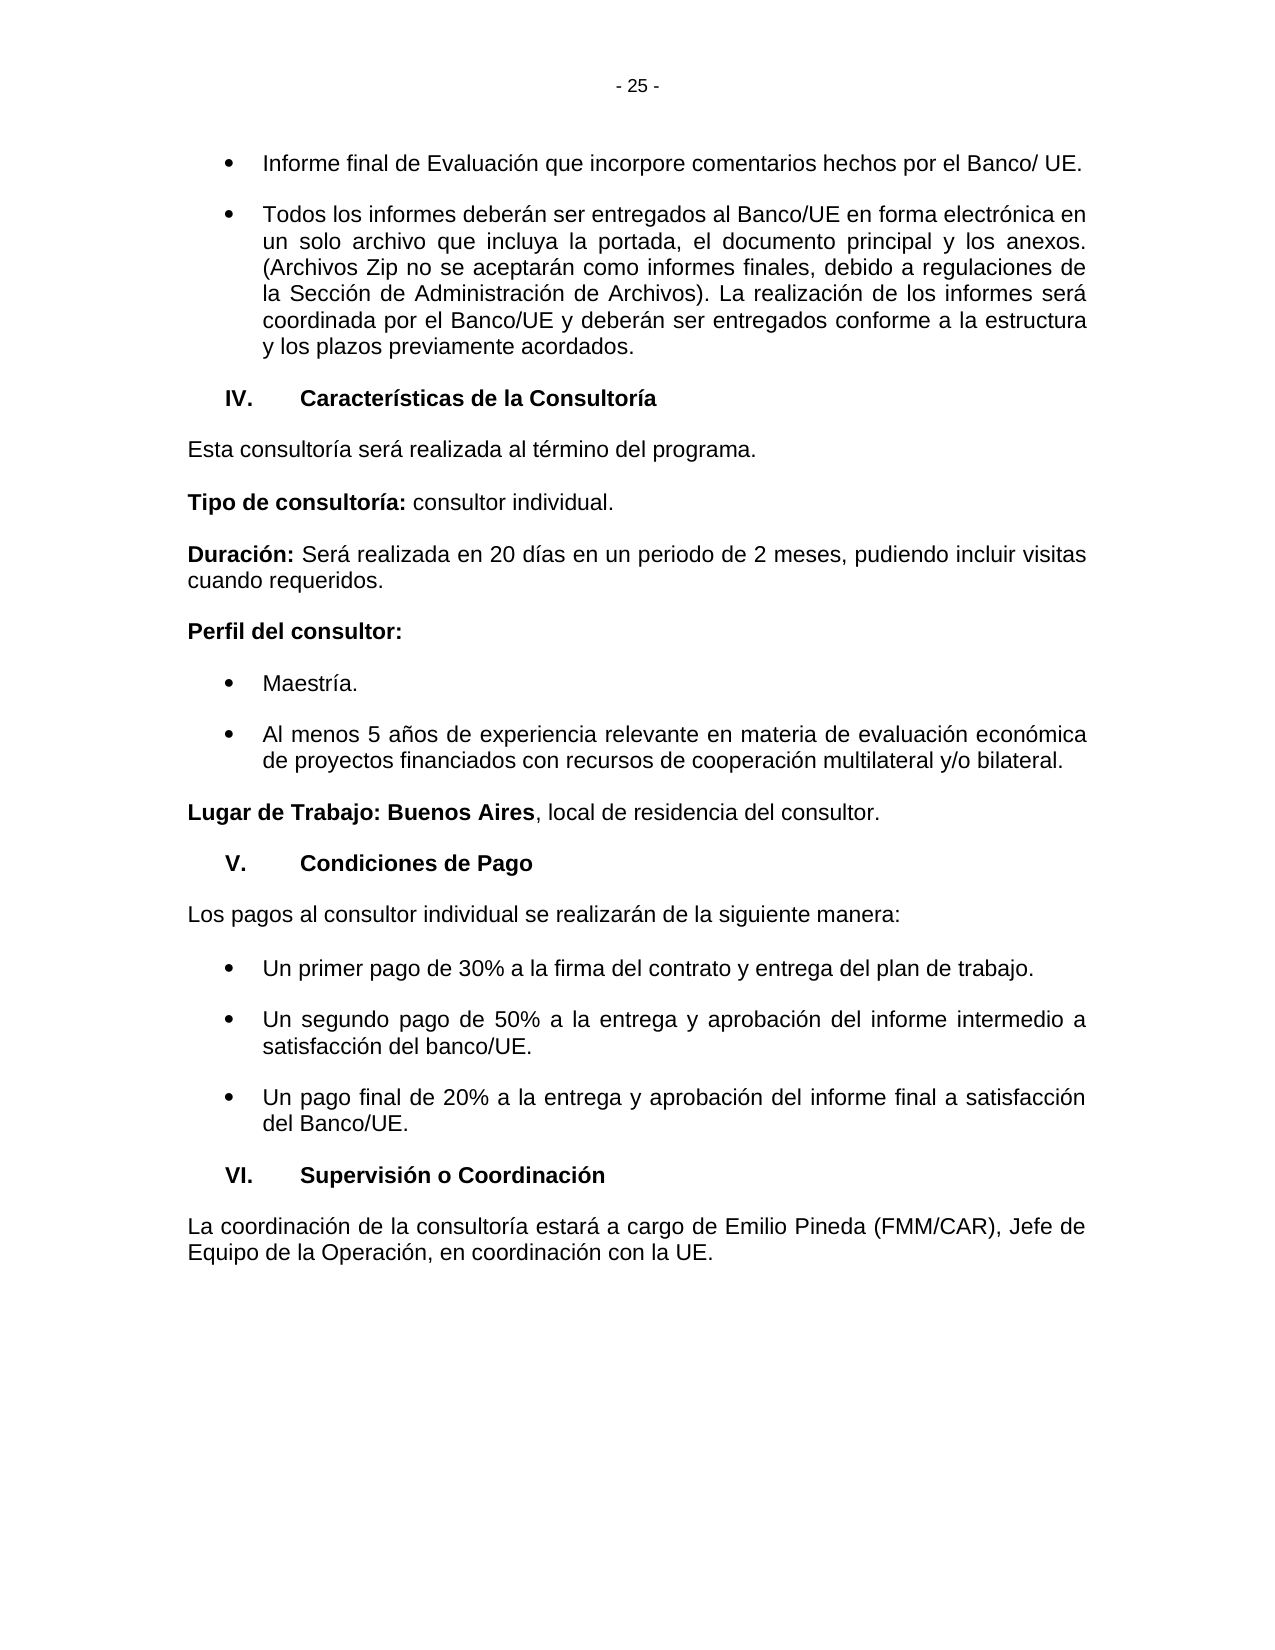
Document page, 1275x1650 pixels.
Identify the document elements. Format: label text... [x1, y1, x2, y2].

text Lugar de Trabajo: Buenos Aires, local de residencia del consultor. [187, 799, 1087, 825]
list Maestría. [225, 670, 1087, 696]
list Supervisión o Coordinación [225, 1162, 1087, 1188]
list Un primer pago de 30% a la firma del contrato y entrega del plan de trabajo. [225, 955, 1087, 981]
text Perfil del consultor: [187, 618, 1087, 645]
list Un pago final de 20% a la entrega y aprobación del informe final a satisfacción del Banco/UE. [225, 1084, 1087, 1137]
list Todos los informes deberán ser entregados al Banco/UE en forma electrónica en un solo archivo que incluya la portada, el documento principal y los anexos. (Archivos Zip no se aceptarán como informes finales, debido a regulaciones de la Sección de Administración de Archivos). La realización de los informes será coordinada por el Banco/UE y deberán ser entregados conforme a la estructura y los plazos previamente acordados. [225, 201, 1087, 359]
list Características de la Consultoría [225, 384, 1087, 411]
text Tipo de consultoría: consultor individual. [187, 489, 1087, 516]
list Un segundo pago de 50% a la entrega y aprobación del informe intermedio a satisfacción del banco/UE. [225, 1006, 1087, 1059]
list Condiciones de Pago [225, 850, 1087, 876]
list Al menos 5 años de experiencia relevante en materia de evaluación económica de proyectos financiados con recursos de cooperación multilateral y/o bilateral. [225, 721, 1087, 774]
list Esta consultoría será realizada al término del programa. [187, 436, 1087, 462]
list Informe final de Evaluación que incorpore comentarios hechos por el Banco/ UE. [225, 150, 1087, 176]
text Duración: Será realizada en 20 días en un periodo de 2 meses, pudiendo incluir visitas cuando requeridos. [187, 541, 1087, 593]
list La coordinación de la consultoría estará a cargo de Emilio Pineda (FMM/CAR), Jefe de Equipo de la Operación, en coordinación con la UE. [187, 1213, 1087, 1266]
list Los pagos al consultor individual se realizarán de la siguiente manera: [187, 901, 1087, 928]
